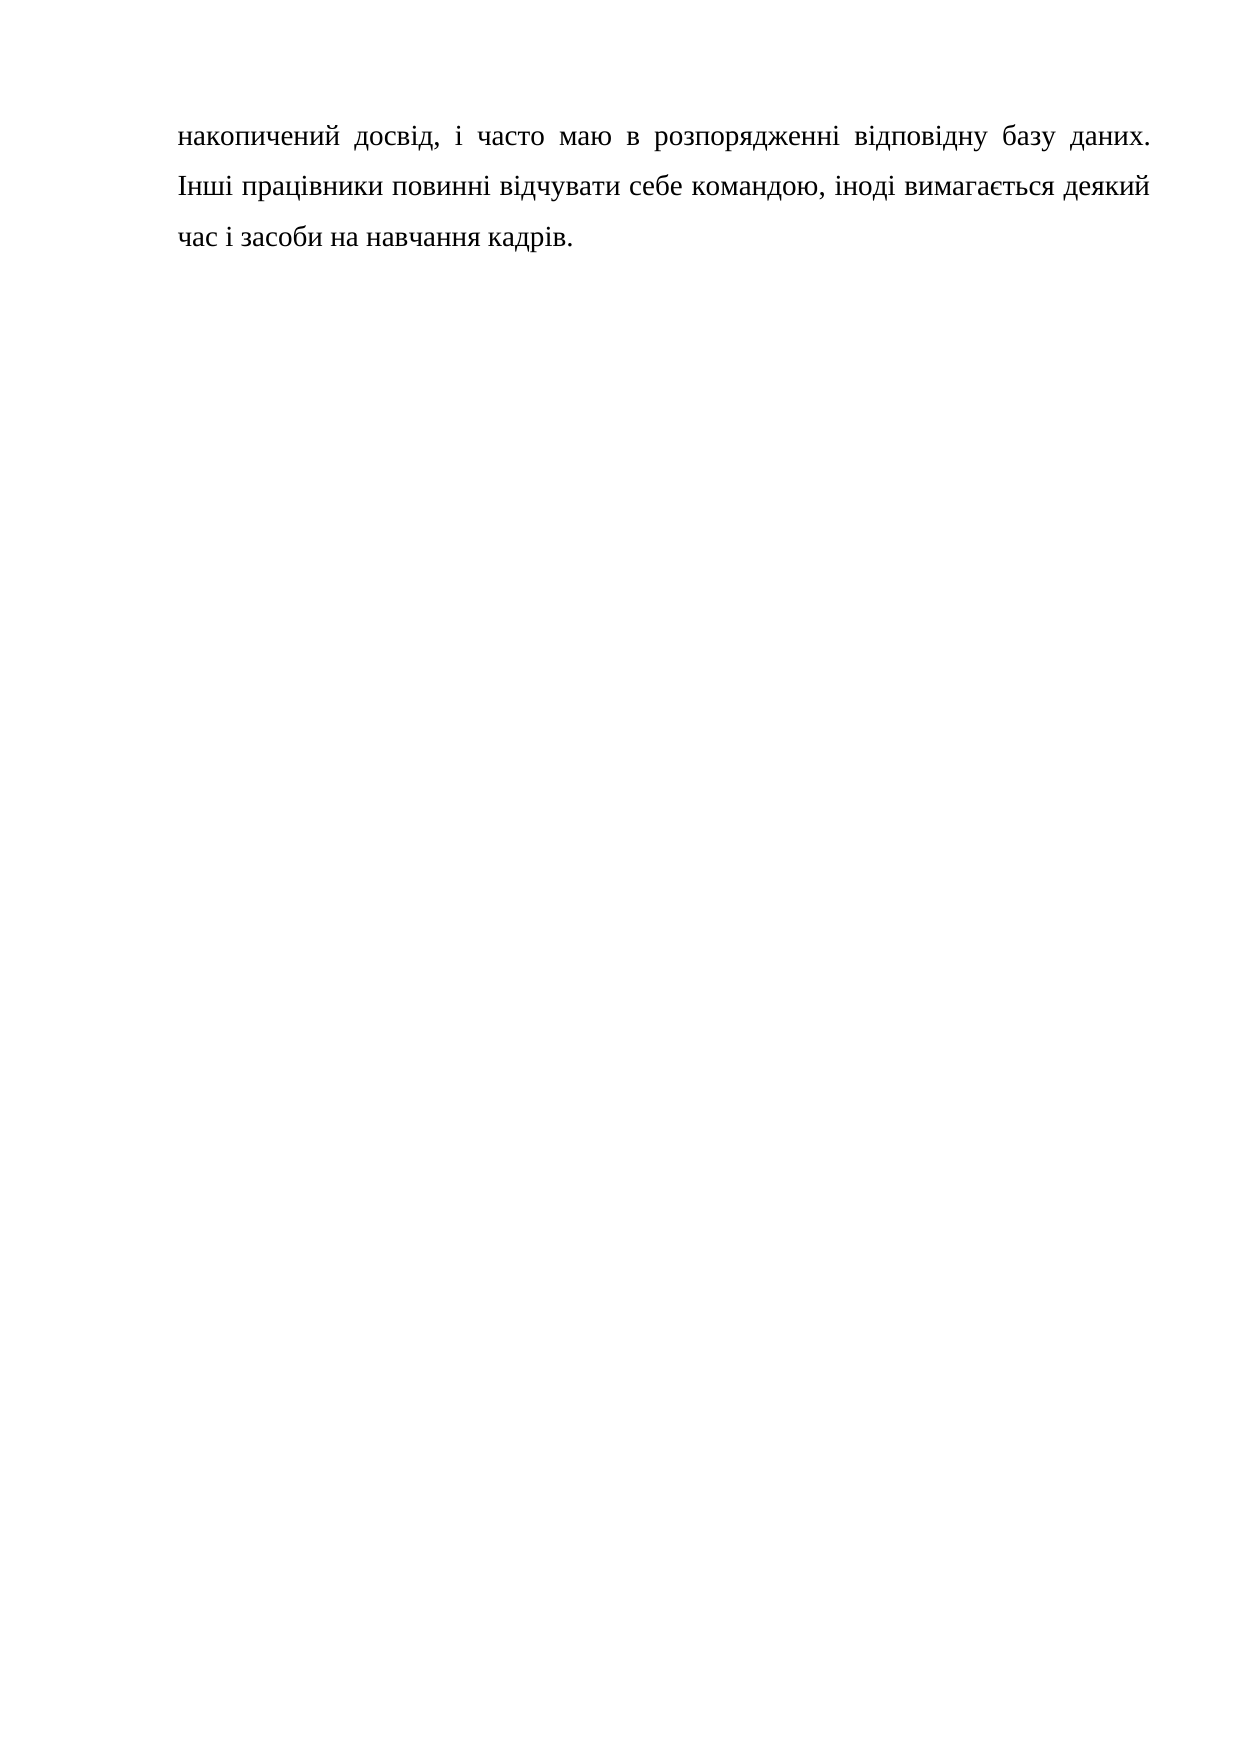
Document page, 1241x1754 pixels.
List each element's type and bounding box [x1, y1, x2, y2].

list [177, 118, 1152, 252]
